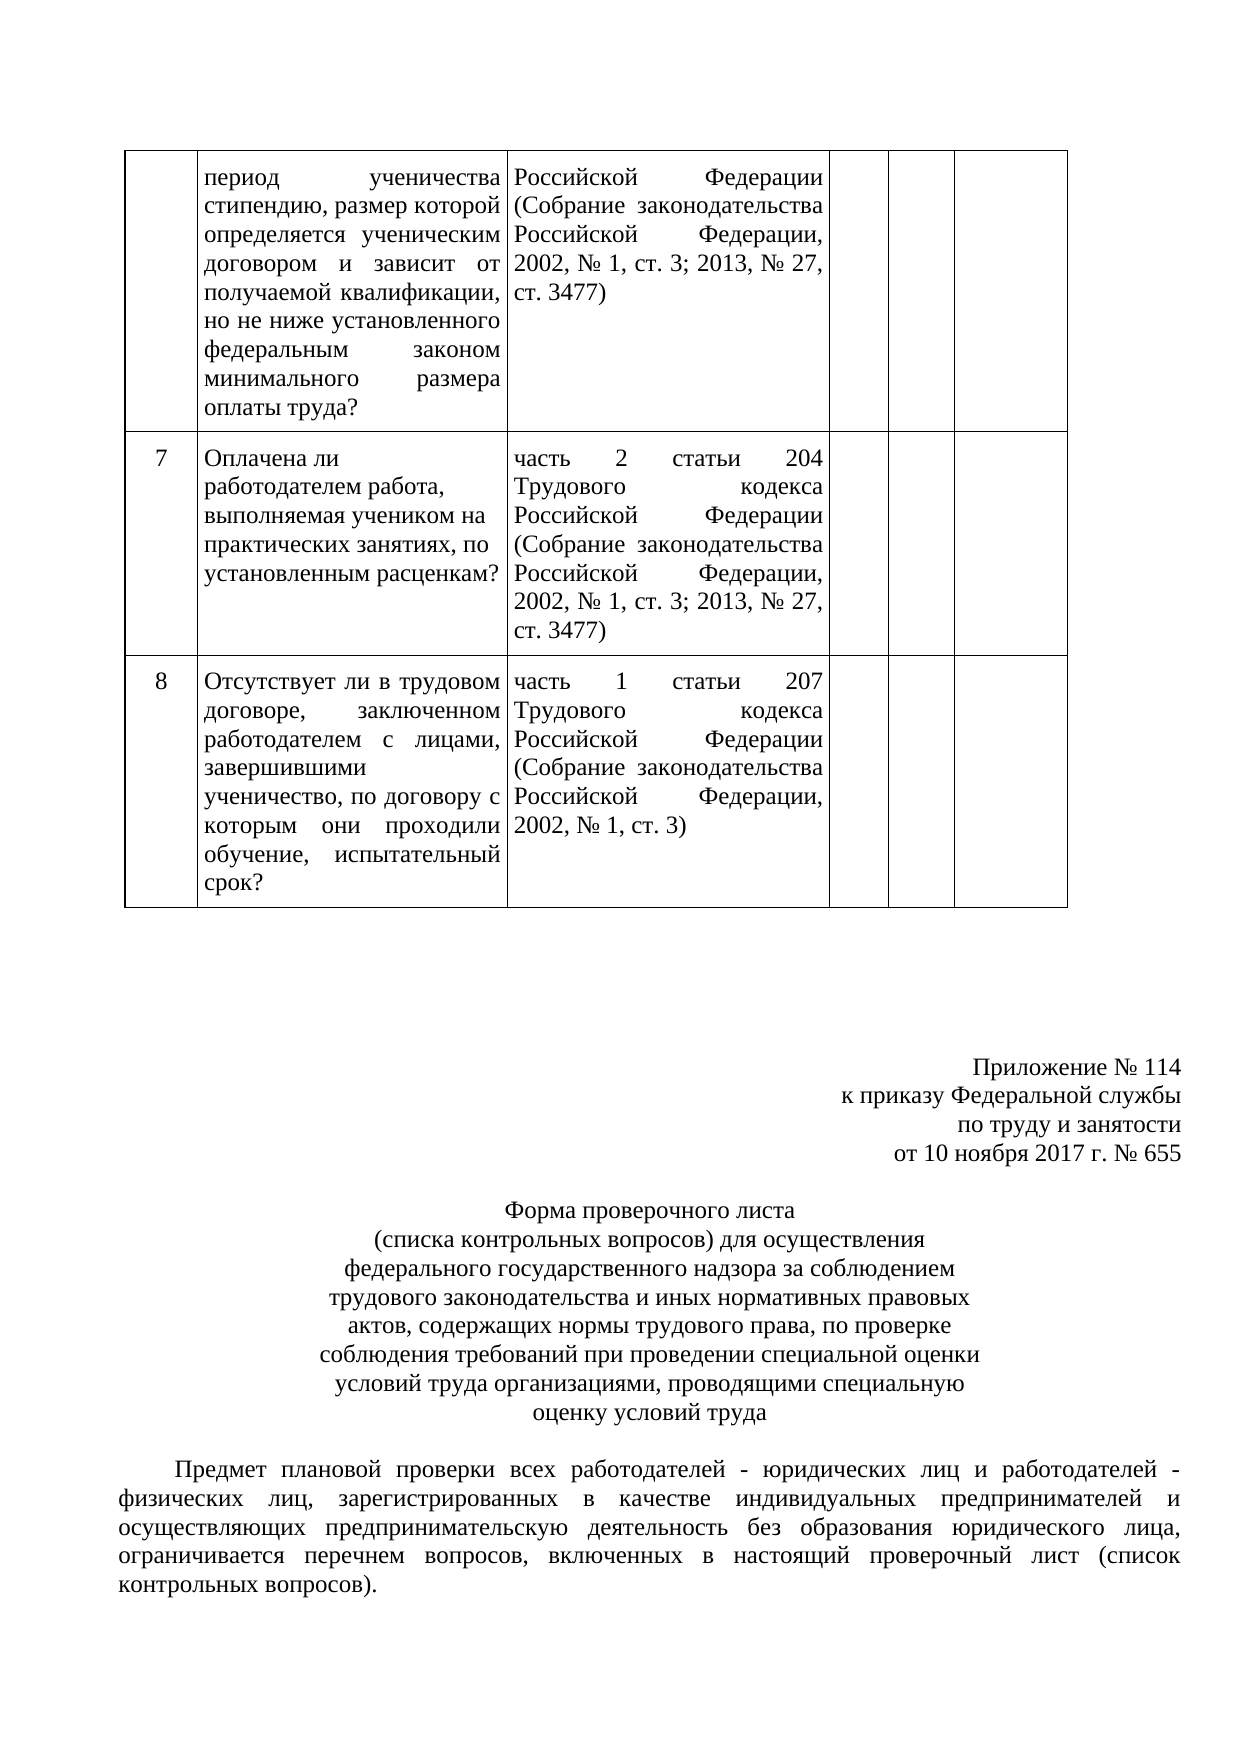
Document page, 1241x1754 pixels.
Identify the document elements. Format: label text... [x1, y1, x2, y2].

table_cell Оплачена ли работодателем работа, выполняемая учеником на практических занятиях, по установленным расценкам? [198, 432, 507, 654]
text федерального государственного надзора за соблюдением [118, 1253, 1181, 1282]
text к приказу Федеральной службы [118, 1080, 1181, 1109]
table_cell [830, 656, 888, 907]
table_cell [830, 432, 888, 654]
table_cell [889, 151, 954, 431]
table_cell [955, 432, 1067, 654]
text условий труда организациями, проводящими специальную [118, 1368, 1181, 1397]
table_cell [889, 432, 954, 654]
text Приложение № 114 [118, 1052, 1181, 1080]
table_cell [955, 656, 1067, 907]
table_cell 6 [126, 151, 197, 431]
table_cell [889, 656, 954, 907]
text Форма проверочного листа [118, 1195, 1181, 1224]
table_cell 7 [126, 432, 197, 654]
table_cell часть 1 статьи 207 Трудового кодекса Российской Федерации (Собрание законодательства Российской Федерации, 2002, № 1, ст. 3) [508, 656, 829, 907]
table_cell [198, 151, 507, 431]
table_cell 8 [126, 656, 197, 907]
text Предмет плановой проверки всех работодателей - юридических лиц и работодателей - физических лиц, зарегистрированных в качестве индивидуальных предпринимателей и осуществляющих предпринимательскую деятельность без образования юридического лица, ограничивается перечнем вопросов, включенных в настоящий проверочный лист (список контрольных вопросов). [118, 1454, 1181, 1598]
text от 10 ноября 2017 г. № 655 [118, 1138, 1181, 1167]
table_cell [508, 151, 829, 431]
table_cell [955, 151, 1067, 431]
text соблюдения требований при проведении специальной оценки [118, 1339, 1181, 1368]
text трудового законодательства и иных нормативных правовых [118, 1282, 1181, 1310]
table_cell часть 2 статьи 204 Трудового кодекса Российской Федерации (Собрание законодательства Российской Федерации, 2002, № 1, ст. 3; 2013, № 27, ст. 3477) [508, 432, 829, 654]
text (списка контрольных вопросов) для осуществления [118, 1224, 1181, 1253]
text по труду и занятости [118, 1109, 1181, 1138]
text оценку условий труда [118, 1397, 1181, 1425]
table_cell Отсутствует ли в трудовом договоре, заключенном работодателем с лицами, завершившими ученичество, по договору с которым они проходили обучение, испытательный срок? [198, 656, 507, 907]
table_cell [830, 151, 888, 431]
text актов, содержащих нормы трудового права, по проверке [118, 1310, 1181, 1339]
